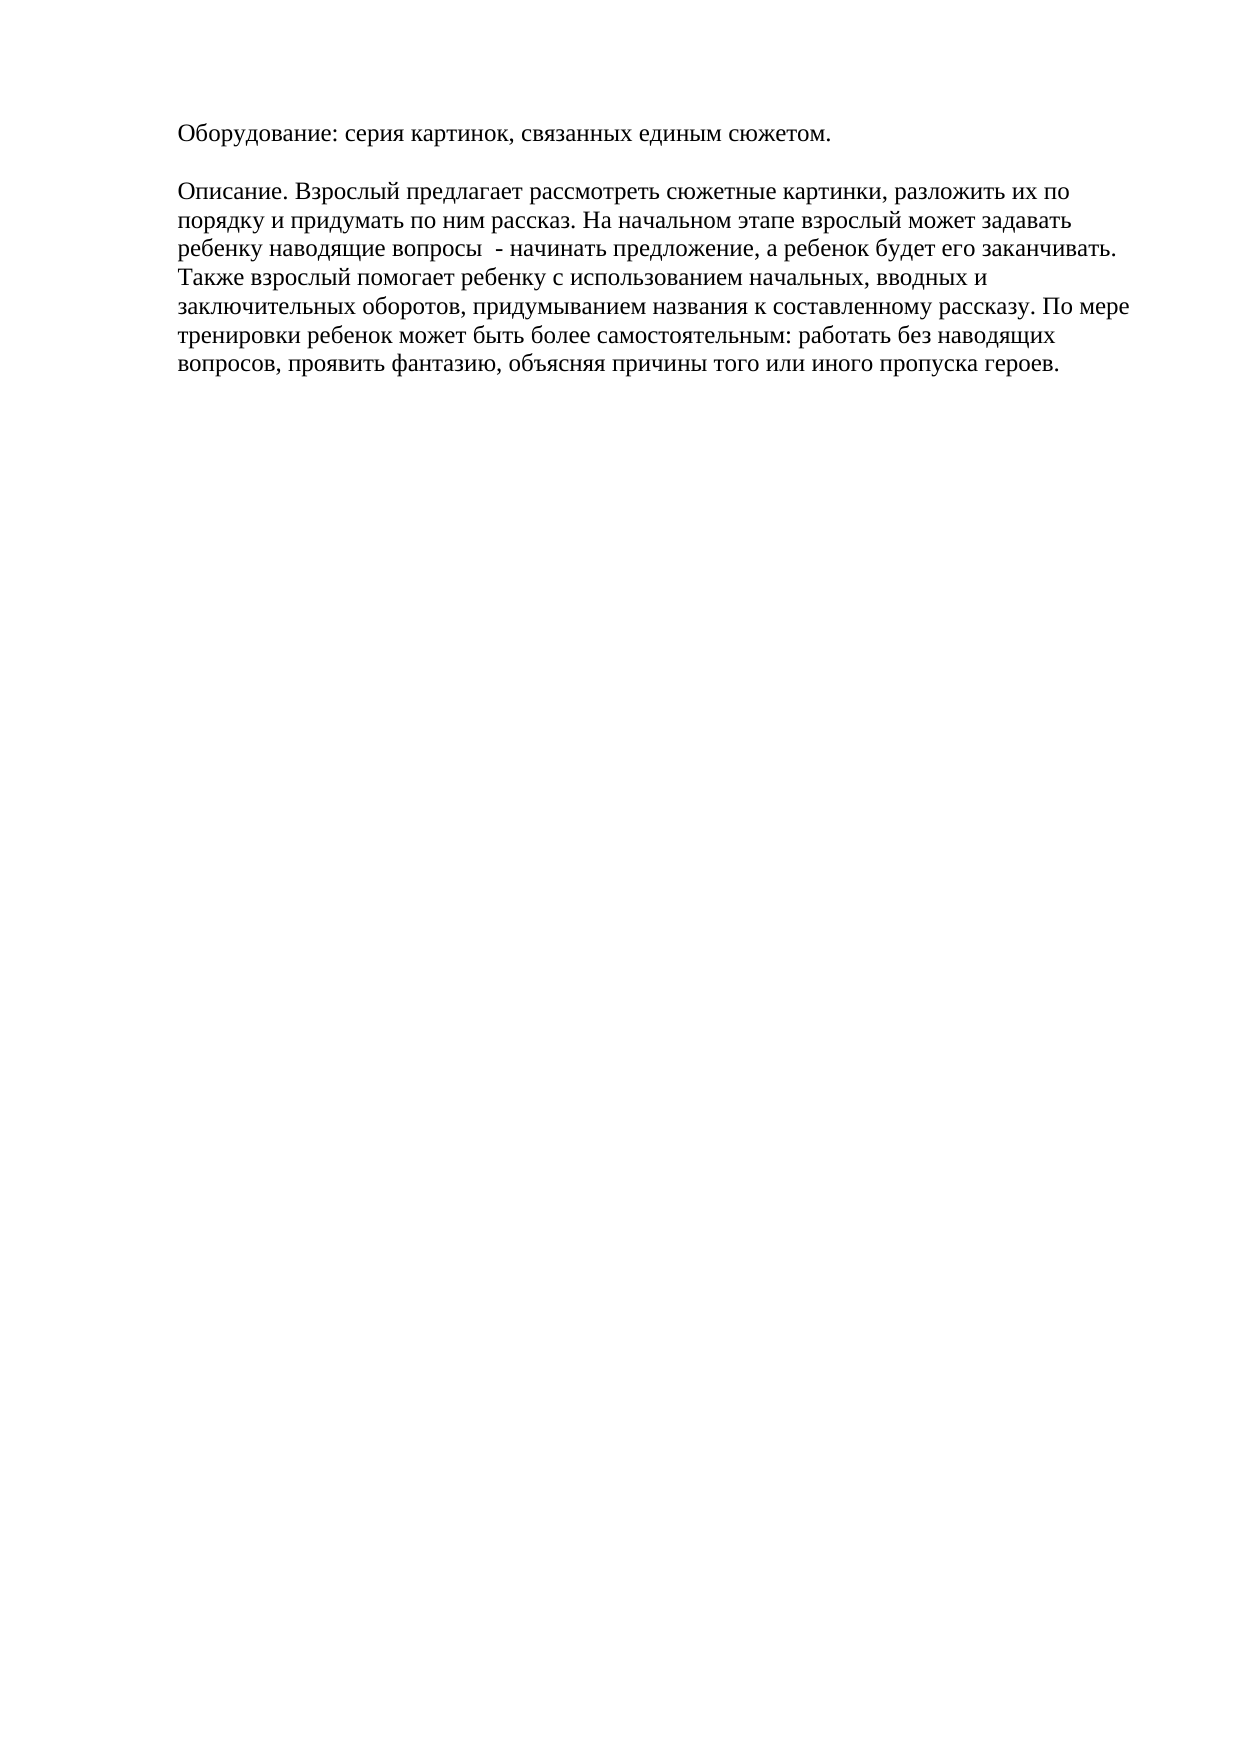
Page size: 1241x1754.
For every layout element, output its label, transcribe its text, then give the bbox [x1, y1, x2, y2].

text Описание. Взрослый предлагает рассмотреть сюжетные картинки, разложить их по порядку и придумать по ним рассказ. На начальном этапе взрослый может задавать ребенку наводящие вопросы - начинать предложение, а ребенок будет его заканчивать. Также взрослый помогает ребенку с использованием начальных, вводных и заключительных оборотов, придумыванием названия к составленному рассказу. По мере тренировки ребенок может быть более самостоятельным: работать без наводящих вопросов, проявить фантазию, объясняя причины того или иного пропуска героев. [177, 176, 1152, 377]
text Оборудование: серия картинок, связанных единым сюжетом. [177, 118, 1152, 147]
